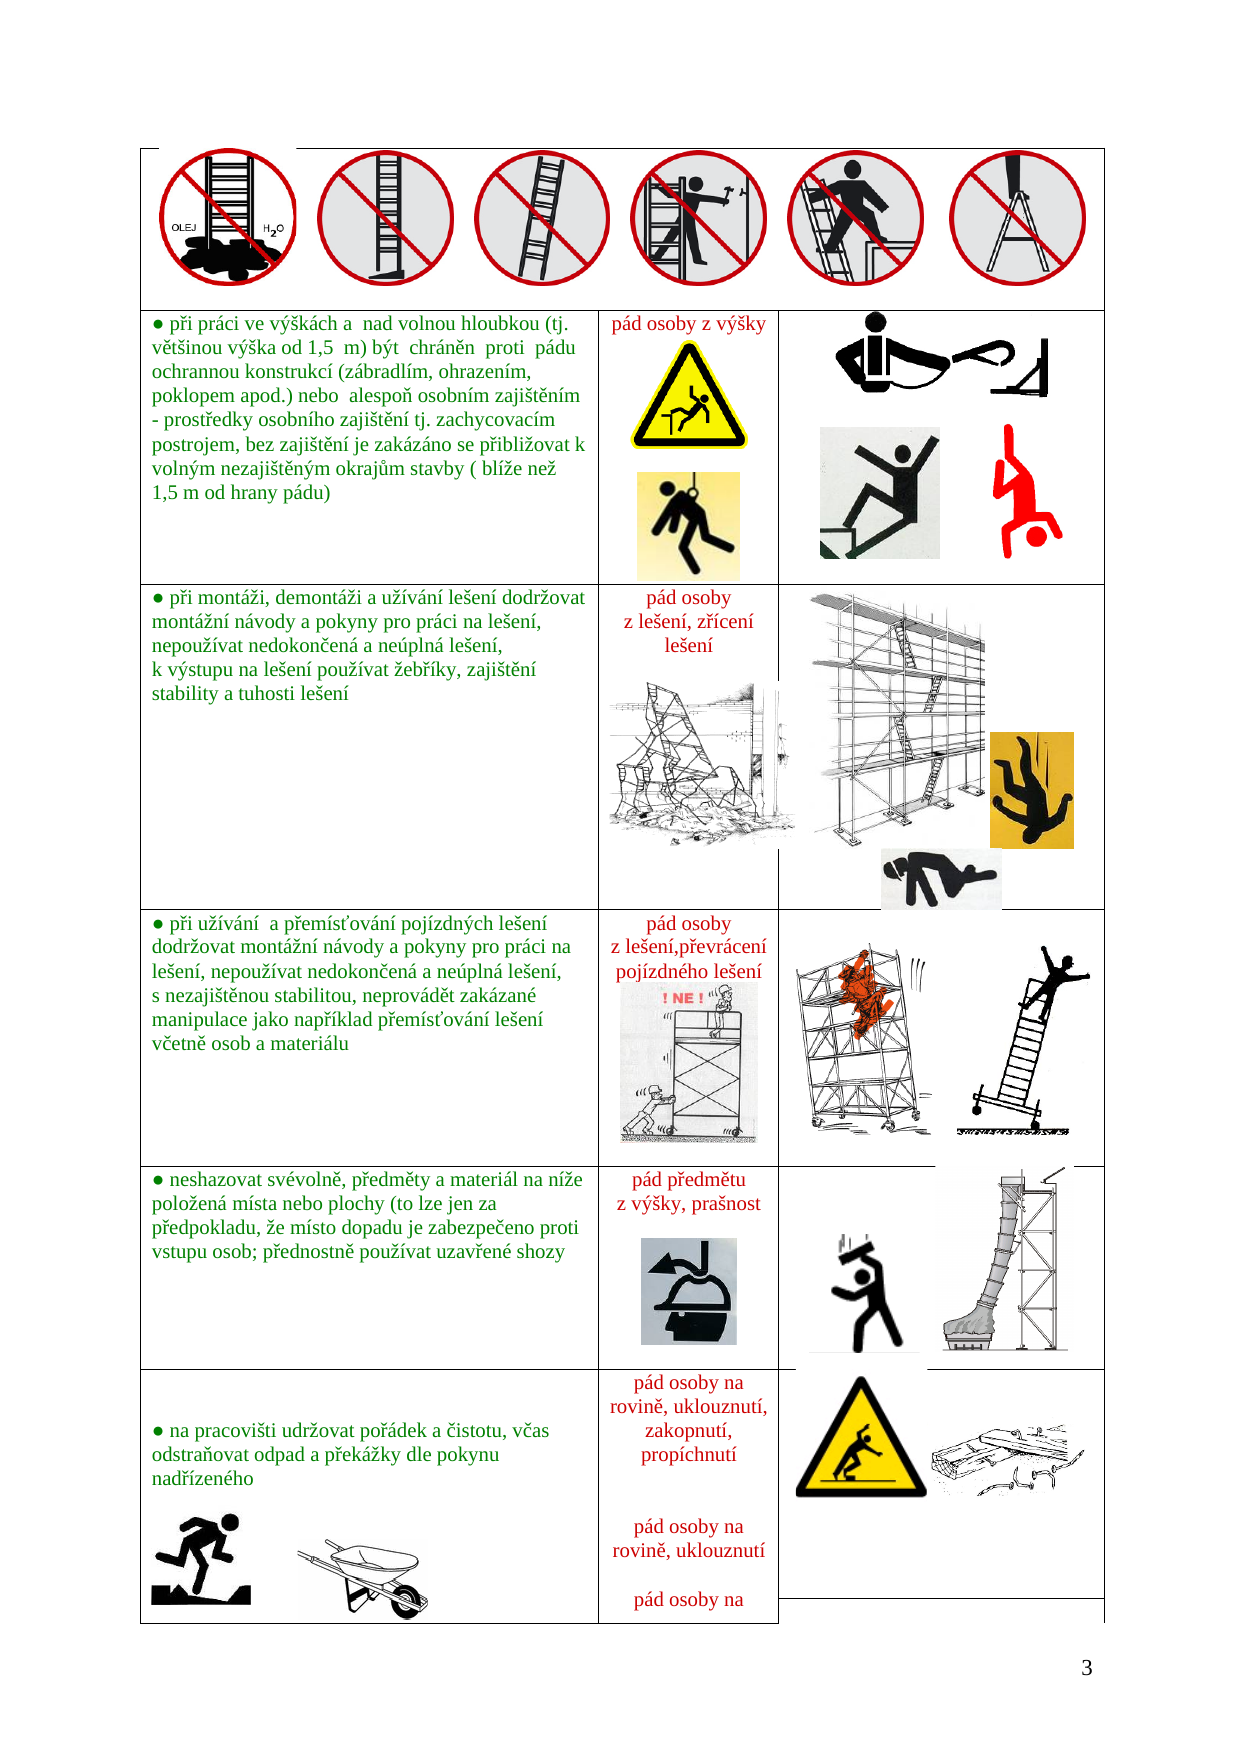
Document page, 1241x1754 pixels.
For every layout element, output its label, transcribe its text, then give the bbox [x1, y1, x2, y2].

table_cell [779, 585, 881, 909]
picture [629, 335, 748, 449]
table_cell pád osoby z lešení, zřícení lešení [599, 585, 778, 909]
table_cell pád osoby z lešení,převrácení pojízdného lešení [599, 910, 778, 1166]
table_cell [985, 585, 1104, 909]
table_cell ● při práci ve výškách a nad volnou hloubkou (tj. většinou výška od 1,5 m) být chráněn proti pádu ochrannou konstrukcí (zábradlím, ohrazením, poklopem apod.) nebo alespoň osobním zajištěním - prostředky osobního zajištění tj. zachycovacím postrojem, bez zajištění je zakázáno se přibližovat k volným nezajištěným okrajům stavby ( blíže než od hrany pádu) [141, 311, 598, 584]
picture [809, 585, 1074, 910]
picture [986, 422, 1063, 559]
picture [641, 1238, 737, 1345]
picture [829, 311, 1054, 399]
table_cell [779, 910, 1104, 1166]
table_cell [779, 1167, 1104, 1369]
picture [297, 1539, 428, 1620]
picture [609, 681, 796, 849]
picture [151, 1505, 251, 1605]
picture [637, 472, 740, 581]
table_cell ● při užívání a přemísťování pojízdných lešení dodržovat montážní návody a pokyny pro práci na lešení, nepoužívat nedokončená a neúplná lešení, s nezajištěnou stabilitou, neprovádět zakázané manipulace jako například přemísťování lešení včetně osob a materiálu [141, 910, 598, 1166]
picture [935, 1166, 1074, 1352]
picture [795, 1369, 1088, 1502]
picture [474, 150, 610, 286]
picture [792, 941, 932, 1135]
picture [630, 150, 767, 286]
picture [957, 941, 1091, 1135]
picture [820, 427, 940, 559]
table_cell ● neshazovat svévolně, předměty a materiál na níže položená místa nebo plochy (to lze jen za předpokladu, že místo dopadu je zabezpečeno proti vstupu osob; přednostně používat uzavřené shozy [141, 1167, 598, 1369]
table_cell ● při montáži, demontáži a užívání lešení dodržovat montážní návody a pokyny pro práci na lešení, nepoužívat nedokončená a neúplná lešení, k výstupu na lešení používat žebříky, zajištění stability a tuhosti lešení [141, 585, 598, 909]
table_cell [779, 311, 1104, 559]
table_cell pád osoby z výšky [599, 311, 778, 584]
table_cell [141, 149, 1104, 310]
table_cell [779, 559, 1104, 584]
picture [620, 982, 758, 1143]
table_cell pád osoby na rovině, uklouznutí, zakopnutí, propíchnutí pád osoby na rovině, uklouznutí pád osoby na rovině, uklouznutí při jízdě s naloženým kolečkem [599, 1370, 778, 1623]
picture [787, 150, 924, 286]
picture [949, 150, 1086, 286]
picture [159, 148, 297, 286]
table_cell ● na pracovišti udržovat pořádek a čistotu, včas odstraňovat odpad a překážky dle pokynu nadřízeného ● povrch šikmých ramp o sklonu větším než 1 : 5 upravit proti uklouznutí náležitě upevněnými příčnými lištami nebo zarážkami ● pro přepravu zeminy kolečkem zřídit dostatečně širokou a únosnou komunikaci ve sklonu nejvýše 1 : 5, bez prudkých přechodů; její povrch nesmí být kluzký a podle okolností musí být zpevněn (řídit se pokyny mistra) [141, 1370, 598, 1623]
table_cell [779, 1599, 1104, 1623]
picture [809, 1234, 920, 1353]
table_cell pád předmětu z výšky, prašnost [599, 1167, 778, 1369]
picture [317, 150, 454, 286]
table_cell [779, 1370, 1104, 1598]
